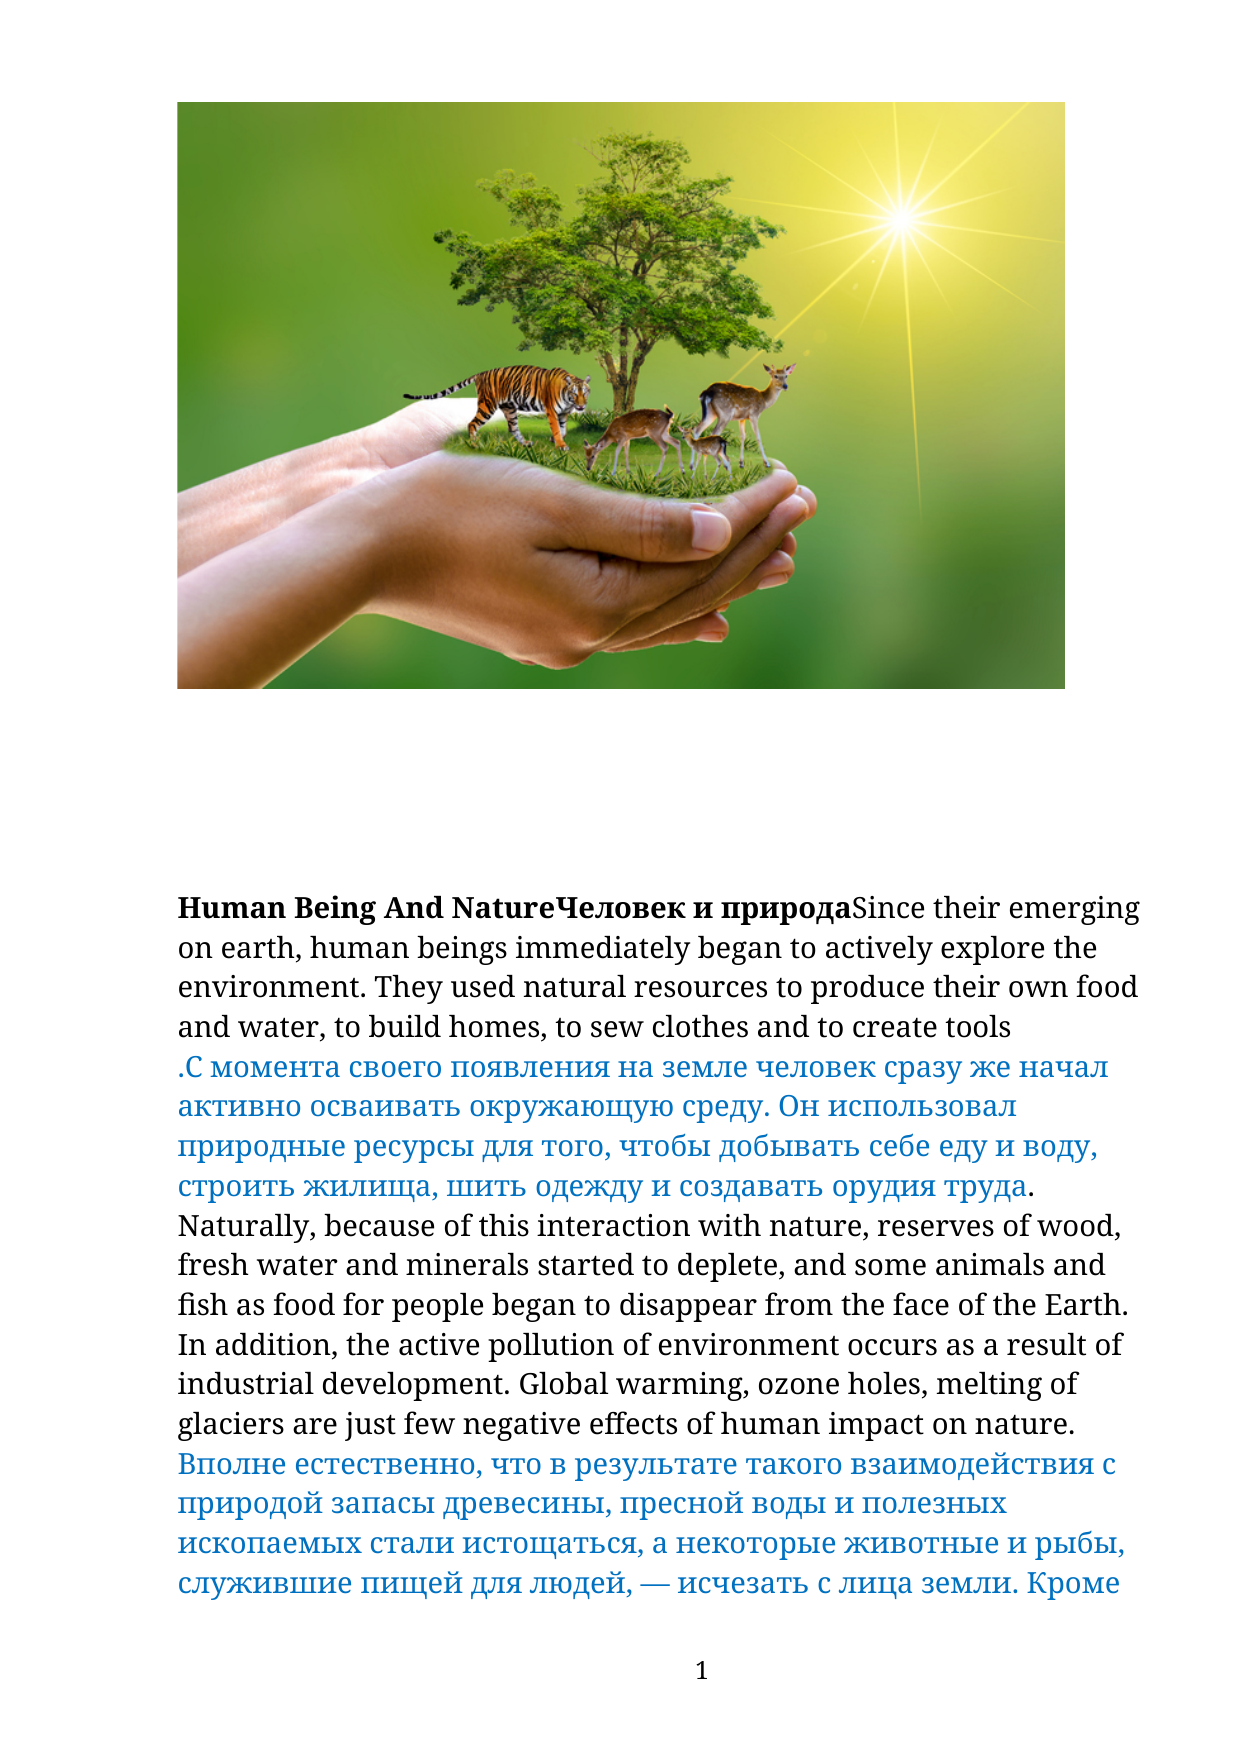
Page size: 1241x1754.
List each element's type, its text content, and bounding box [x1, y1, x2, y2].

text Naturally, because of this interaction with nature, reserves of wood, fresh water and minerals started to deplete, and some animals and fish as food for people began to disappear from the face of the Earth. In addition, the active pollution of environment occurs as a result of industrial development. Global warming, ozone holes, melting of glaciers are just few negative effects of human impact on nature. [177, 1205, 1152, 1443]
text Human Being And NatureЧеловек и природаSince their emerging on earth, human beings immediately began to actively explore the environment. They used natural resources to produce their own food and water, to build homes, to sew clothes and to create tools [177, 887, 1152, 1046]
picture [177, 102, 1065, 689]
text .С момента своего появления на земле человек сразу же начал активно осваивать окружающую среду. Он использовал природные ресурсы для того, чтобы добывать себе еду и воду, строить жилища, шить одежду и создавать орудия труда. [177, 1046, 1152, 1205]
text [177, 1443, 1152, 1602]
